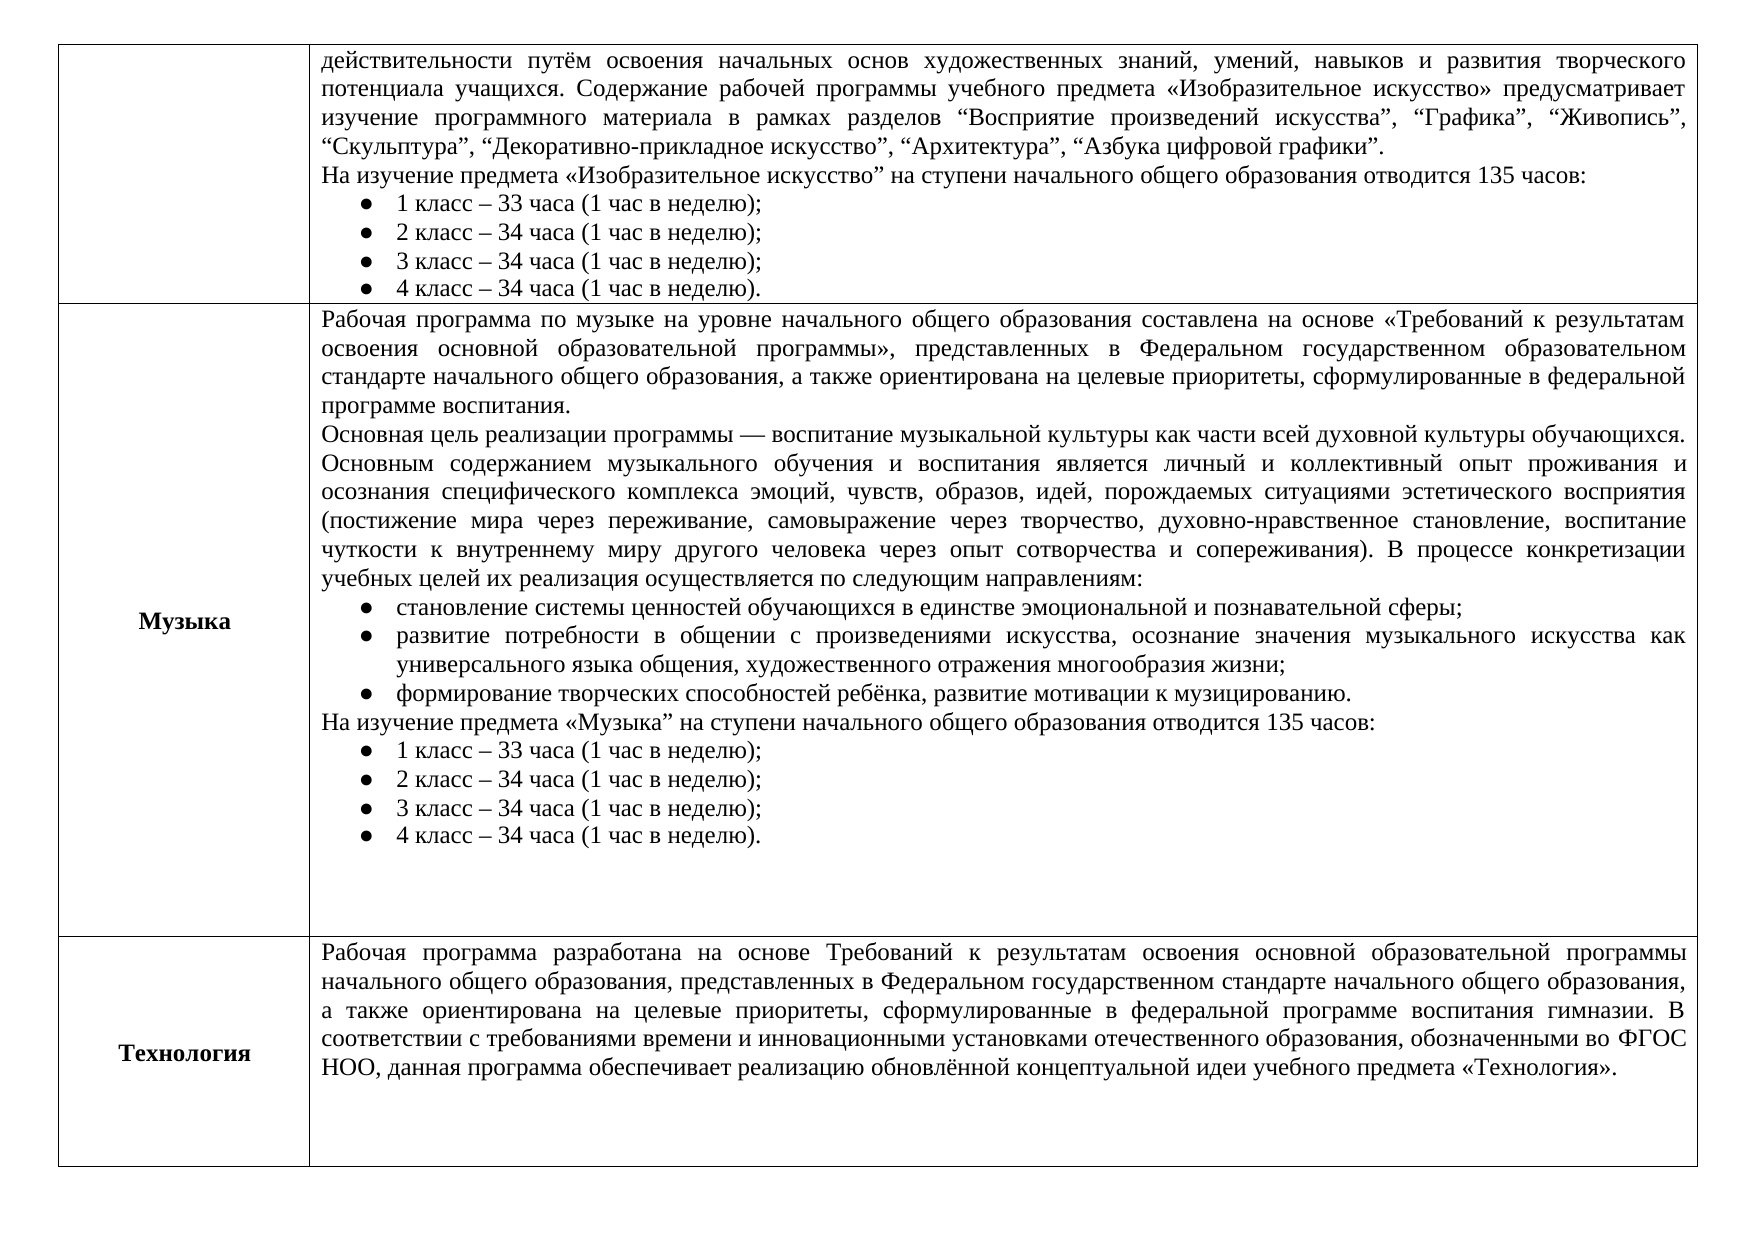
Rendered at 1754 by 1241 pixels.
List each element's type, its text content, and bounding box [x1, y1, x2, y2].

table_cell Технология [59, 937, 309, 1166]
table_cell Музыка [59, 304, 309, 936]
table_header действительности путём освоения начальных основ художественных знаний, умений, навыков и развития творческого потенциала учащихся. Содержание рабочей программы учебного предмета «Изобразительное искусство» предусматривает изучение программного материала в рамках разделов “Восприятие произведений искусства”, “Графика”, “Живопись”, “Скульптура”, “Декоративно-прикладное искусство”, “Архитектура”, “Азбука цифровой графики”. На изучение предмета «Изобразительное искусство” на ступени начального общего образования отводится 135 часов: 1 класс – 33 часа (1 час в неделю); 2 класс – 34 часа (1 час в неделю); 3 класс – 34 часа (1 час в неделю); 4 класс – 34 часа (1 час в неделю). [310, 45, 1697, 303]
table_header [59, 45, 309, 303]
table_cell Рабочая программа разработана на основе Требований к результатам освоения основной образовательной программы начального общего образования, представленных в Федеральном государственном стандарте начального общего образования, а также ориентирована на целевые приоритеты, сформулированные в федеральной программе воспитания гимназии. В соответствии с требованиями времени и инновационными установками отечественного образования, обозначенными во ФГОС НОО, данная программа обеспечивает реализацию обновлённой концептуальной идеи учебного предмета «Технология». [310, 937, 1697, 1166]
table_cell Рабочая программа по музыке на уровне начального общего образования составлена на основе «Требований к результатам освоения основной образовательной программы», представленных в Федеральном государственном образовательном стандарте начального общего образования, а также ориентирована на целевые приоритеты, сформулированные в федеральной программе воспитания. Основная цель реализации программы — воспитание музыкальной культуры как части всей духовной культуры обучающихся. Основным содержанием музыкального обучения и воспитания является личный и коллективный опыт проживания и осознания специфического комплекса эмоций, чувств, образов, идей, порождаемых ситуациями эстетического восприятия (постижение мира через переживание, самовыражение через творчество, духовно-нравственное становление, воспитание чуткости к внутреннему миру другого человека через опыт сотворчества и сопереживания). В процессе конкретизации учебных целей их реализация осуществляется по следующим направлениям: становление системы ценностей обучающихся в единстве эмоциональной и познавательной сферы; развитие потребности в общении с произведениями искусства, осознание значения музыкального искусства как универсального языка общения, художественного отражения многообразия жизни; формирование творческих способностей ребёнка, развитие мотивации к музицированию. На изучение предмета «Музыка” на ступени начального общего образования отводится 135 часов: 1 класс – 33 часа (1 час в неделю); 2 класс – 34 часа (1 час в неделю); 3 класс – 34 часа (1 час в неделю); 4 класс – 34 часа (1 час в неделю). [310, 304, 1697, 936]
